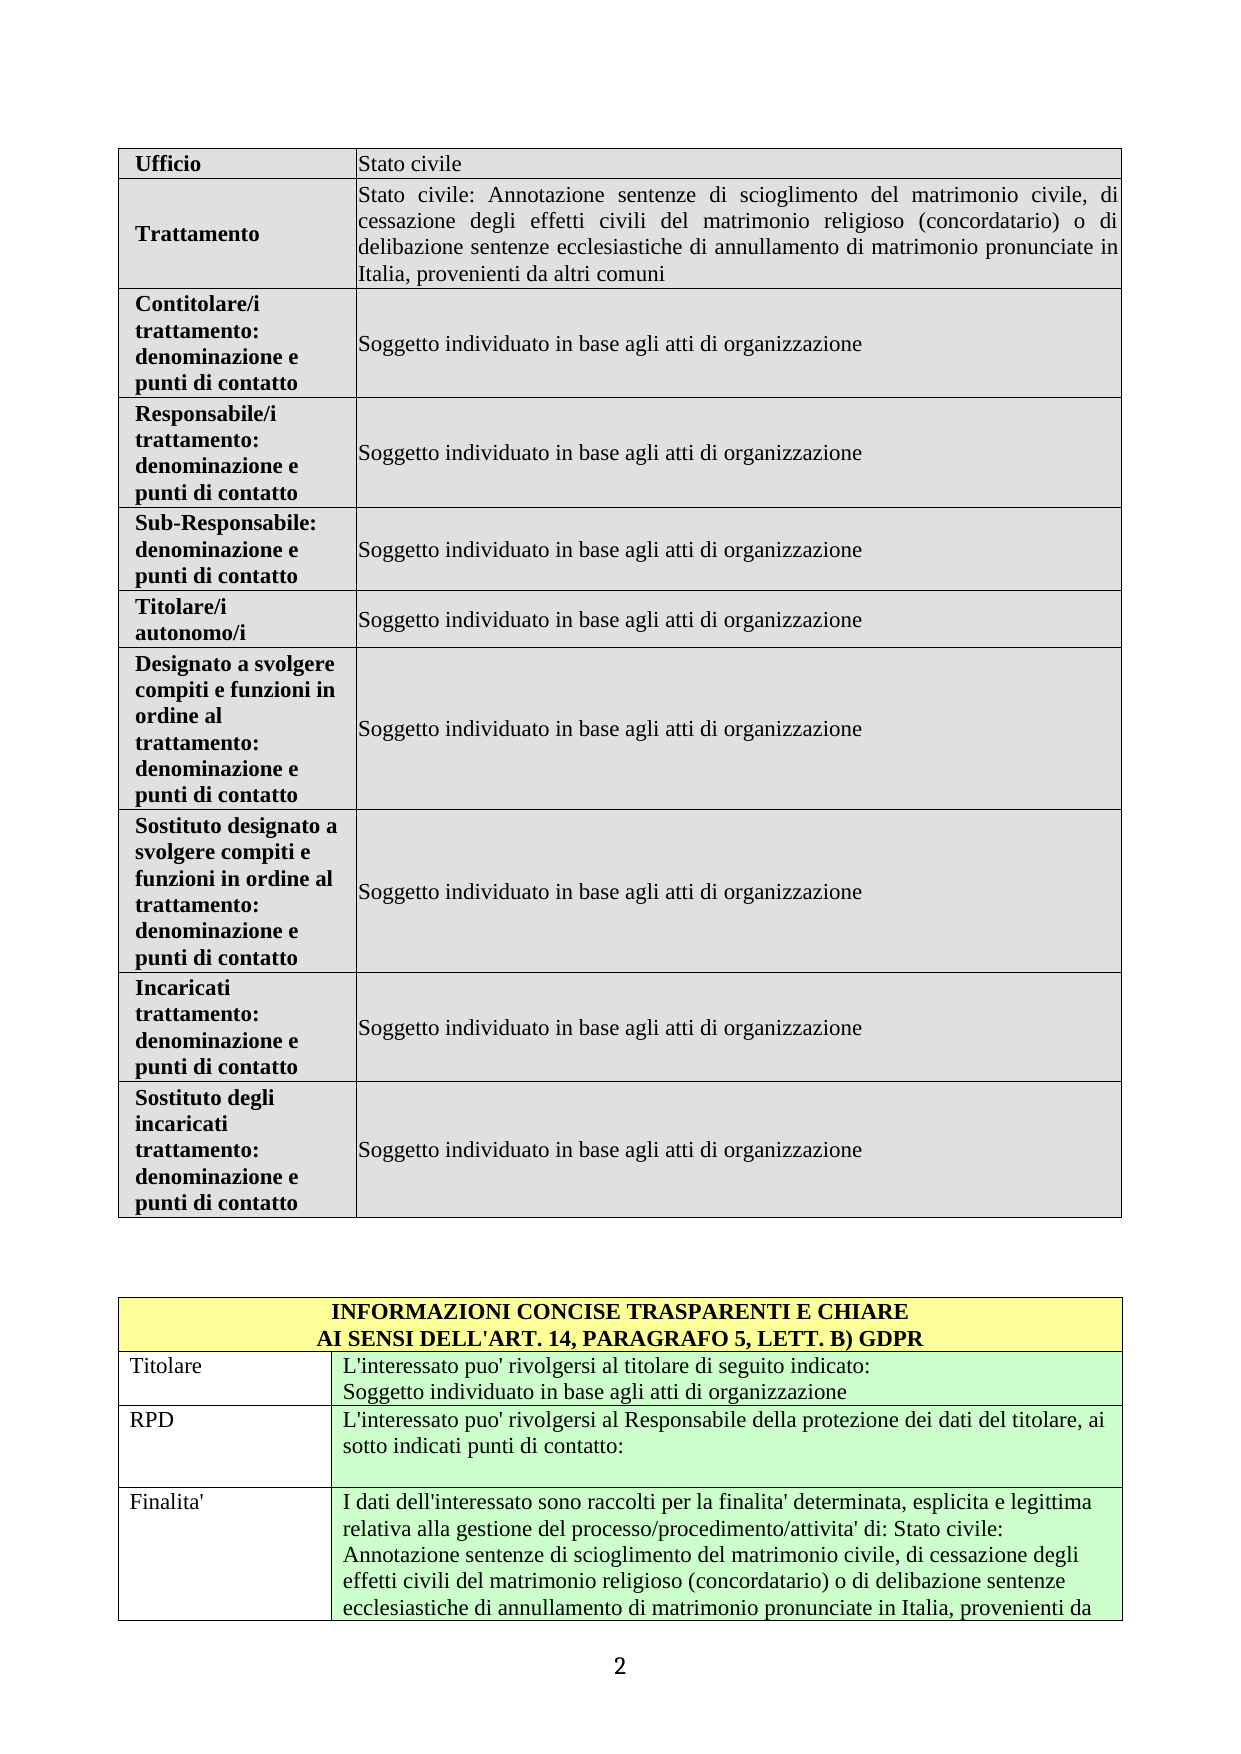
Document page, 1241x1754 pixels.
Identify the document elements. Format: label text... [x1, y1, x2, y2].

table_cell Soggetto individuato in base agli atti di organizzazione [357, 1082, 1121, 1217]
table_cell Soggetto individuato in base agli atti di organizzazione [357, 648, 1121, 809]
table_cell Titolare [119, 1352, 331, 1405]
table_cell Finalita' [119, 1488, 331, 1620]
table_cell Sostituto degli incaricati trattamento: denominazione e punti di contatto [119, 1082, 356, 1217]
table_cell L'interessato puo' rivolgersi al titolare di seguito indicato: Soggetto individuato in base agli atti di organizzazione [332, 1352, 1122, 1405]
table_cell Soggetto individuato in base agli atti di organizzazione [357, 810, 1121, 972]
table_cell Sub-Responsabile: denominazione e punti di contatto [119, 508, 356, 590]
table_cell Soggetto individuato in base agli atti di organizzazione [357, 289, 1121, 397]
table_cell Sostituto designato a svolgere compiti e funzioni in ordine al trattamento: denominazione e punti di contatto [119, 810, 356, 972]
table_cell L'interessato puo' rivolgersi al Responsabile della protezione dei dati del titolare, ai sotto indicati punti di contatto: [332, 1406, 1122, 1487]
table_cell Trattamento [119, 179, 356, 288]
table_cell Contitolare/i trattamento: denominazione e punti di contatto [119, 289, 356, 397]
table_cell Soggetto individuato in base agli atti di organizzazione [357, 398, 1121, 507]
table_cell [332, 1488, 1122, 1620]
table_cell Soggetto individuato in base agli atti di organizzazione [357, 508, 1121, 590]
table_cell Stato civile [357, 149, 1121, 178]
table_cell Ufficio [119, 149, 356, 178]
table_cell Stato civile: Annotazione sentenze di scioglimento del matrimonio civile, di cessazione degli effetti civili del matrimonio religioso (concordatario) o di delibazione sentenze ecclesiastiche di annullamento di matrimonio pronunciate in Italia, provenienti da altri comuni [357, 179, 1121, 288]
table_cell Designato a svolgere compiti e funzioni in ordine al trattamento: denominazione e punti di contatto [119, 648, 356, 809]
table_cell RPD [119, 1406, 331, 1487]
table_cell Responsabile/i trattamento: denominazione e punti di contatto [119, 398, 356, 507]
table_cell Titolare/i autonomo/i [119, 591, 356, 647]
table_cell Incaricati trattamento: denominazione e punti di contatto [119, 973, 356, 1081]
table_cell Soggetto individuato in base agli atti di organizzazione [357, 591, 1121, 647]
table_header INFORMAZIONI CONCISE TRASPARENTI E CHIARE AI SENSI DELL'ART. 14, PARAGRAFO 5, LETT. B) GDPR [119, 1298, 1122, 1351]
table_cell Soggetto individuato in base agli atti di organizzazione [357, 973, 1121, 1081]
